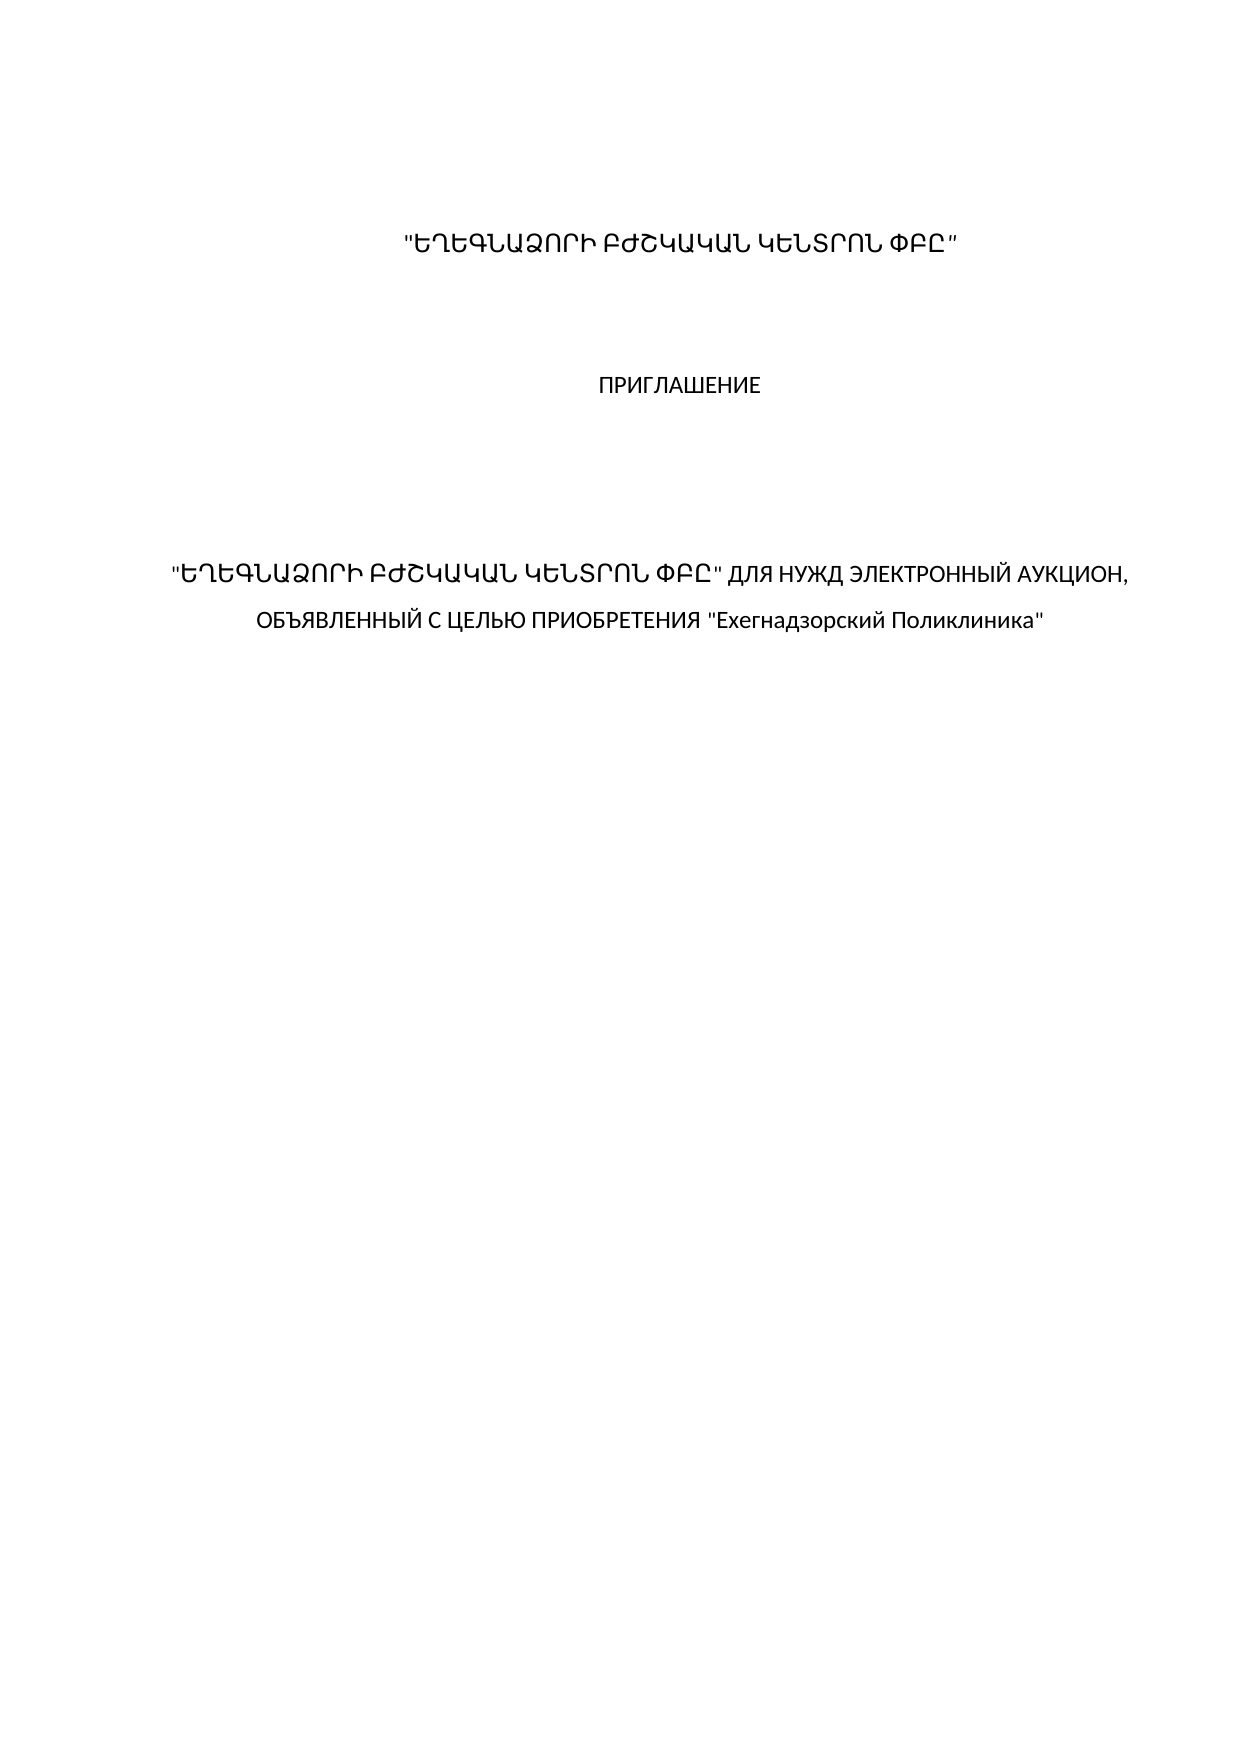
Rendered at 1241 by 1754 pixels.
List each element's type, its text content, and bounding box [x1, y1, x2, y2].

text "ԵՂԵԳՆԱՁՈՐԻ ԲԺՇԿԱԿԱՆ ԿԵՆՏՐՈՆ ՓԲԸ" ДЛЯ НУЖД ЭЛЕКТРОННЫЙ АУКЦИОН, [148, 558, 1152, 589]
text ОБЪЯВЛЕННЫЙ С ЦЕЛЬЮ ПРИОБРЕТЕНИЯ "Ехегнадзорский Поликлиника" [148, 604, 1152, 634]
text "ԵՂԵԳՆԱՁՈՐԻ ԲԺՇԿԱԿԱՆ ԿԵՆՏՐՈՆ ՓԲԸ" [148, 228, 1152, 258]
text ПРИГЛАШЕНИЕ [148, 369, 1152, 400]
